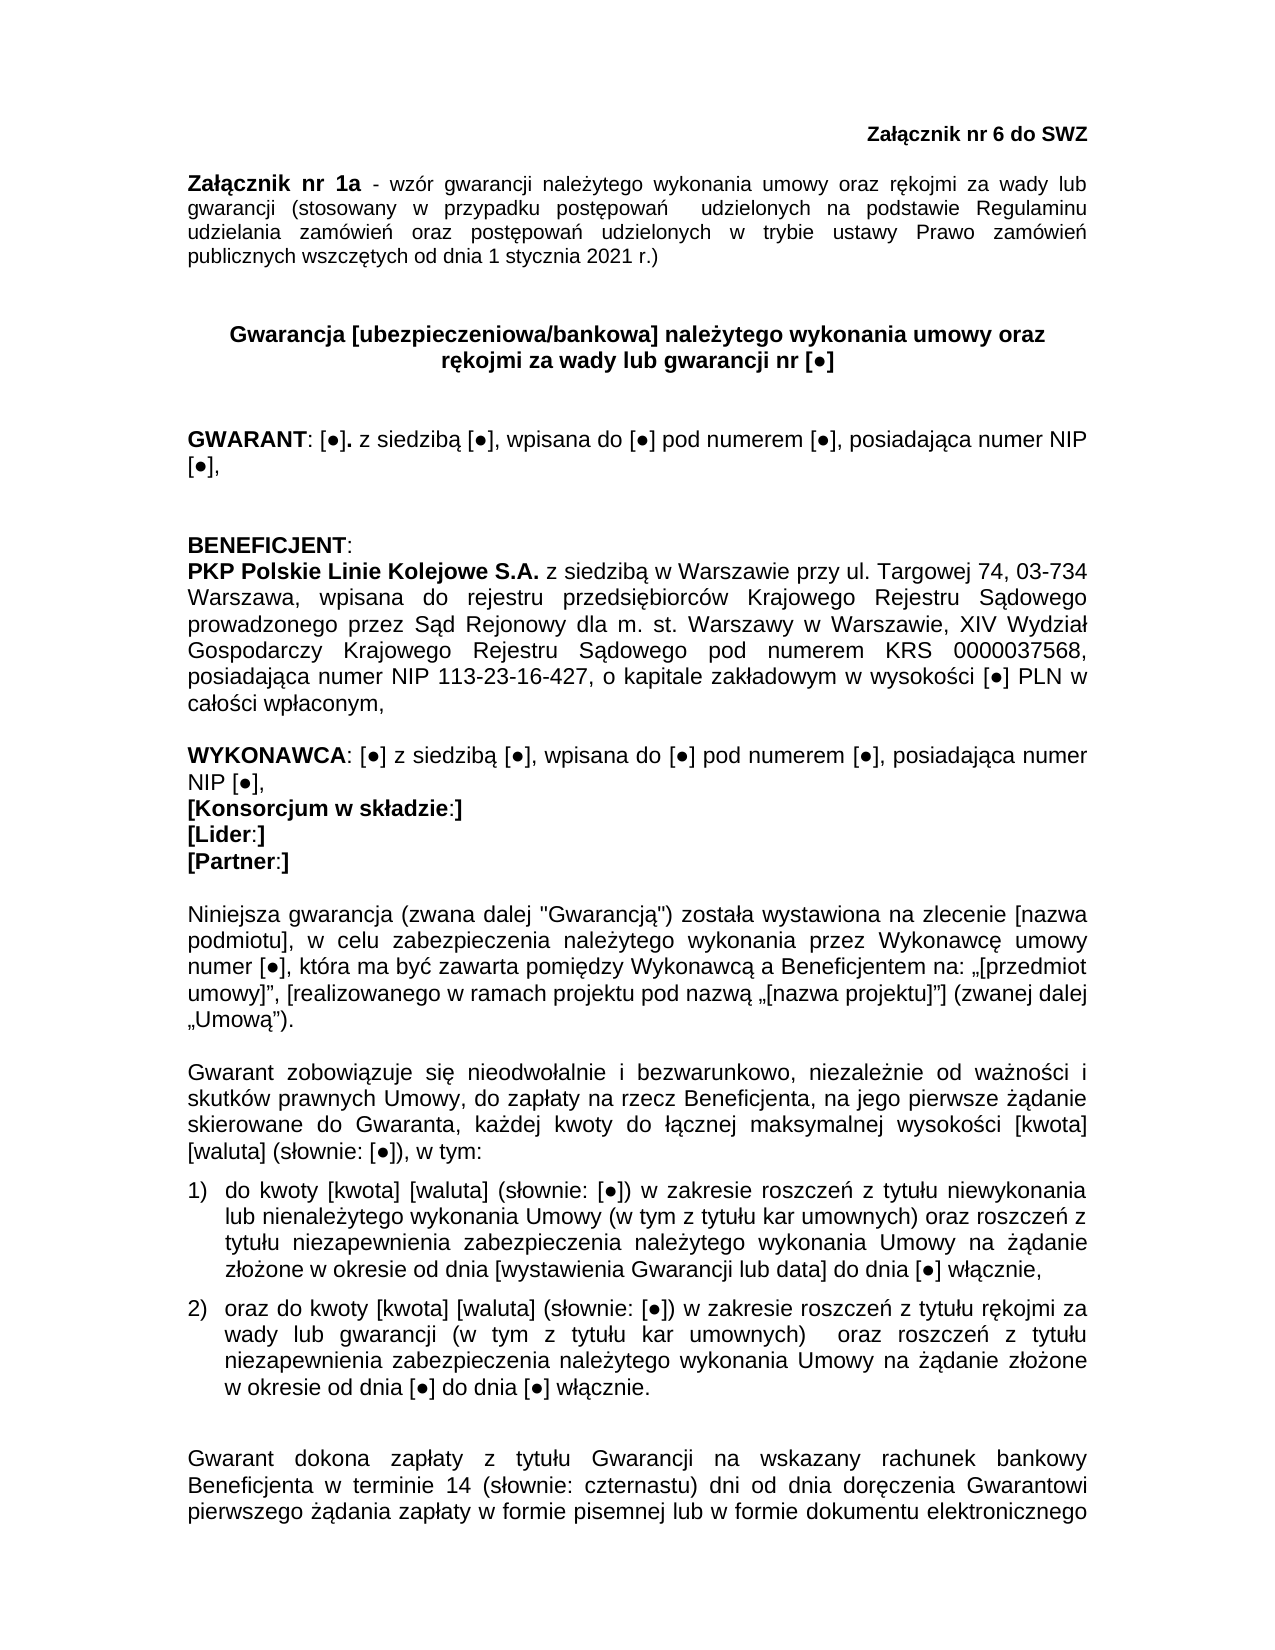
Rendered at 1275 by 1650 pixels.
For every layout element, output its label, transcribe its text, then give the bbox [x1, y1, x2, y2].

text [Partner:] [187, 848, 1088, 874]
text Gwarant zobowiązuje się nieodwołalnie i bezwarunkowo, niezależnie od ważności i skutków prawnych Umowy, do zapłaty na rzecz Beneficjenta, na jego pierwsze żądanie skierowane do Gwaranta, każdej kwoty do łącznej maksymalnej wysokości [kwota] [waluta] (słownie: [●]), w tym: [187, 1059, 1088, 1164]
text [Lider:] [187, 821, 1088, 848]
text WYKONAWCA: [●] z siedzibą [●], wpisana do [●] pod numerem [●], posiadająca numer NIP [●], [187, 742, 1088, 795]
list do kwoty [kwota] [waluta] (słownie: [●]) w zakresie roszczeń z tytułu niewykonania lub nienależytego wykonania Umowy (w tym z tytułu kar umownych) oraz roszczeń z tytułu niezapewnienia zabezpieczenia należytego wykonania Umowy na żądanie złożone w okresie od dnia [wystawienia Gwarancji lub data] do dnia [●] włącznie, [187, 1177, 1088, 1282]
text Niniejsza gwarancja (zwana dalej "Gwarancją") została wystawiona na zlecenie [nazwa podmiotu], w celu zabezpieczenia należytego wykonania przez Wykonawcę umowy numer [●], która ma być zawarta pomiędzy Wykonawcą a Beneficjentem na: „[przedmiot umowy]”, [realizowanego w ramach projektu pod nazwą „[nazwa projektu]”] (zwanej dalej „Umową”). [187, 901, 1088, 1032]
text Gwarancja [ubezpieczeniowa/bankowa] należytego wykonania umowy oraz rękojmi za wady lub gwarancji nr [●] [187, 321, 1088, 373]
text BENEFICJENT: [187, 532, 1088, 558]
list oraz do kwoty [kwota] [waluta] (słownie: [●]) w zakresie roszczeń z tytułu rękojmi za wady lub gwarancji (w tym z tytułu kar umownych) oraz roszczeń z tytułu niezapewnienia zabezpieczenia należytego wykonania Umowy na żądanie złożone w okresie od dnia [●] do dnia [●] włącznie. [187, 1294, 1088, 1400]
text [187, 1445, 1088, 1524]
text [Konsorcjum w składzie:] [187, 795, 1088, 821]
text PKP Polskie Linie Kolejowe S.A. z siedzibą w Warszawie przy ul. Targowej 74, 03-734 Warszawa, wpisana do rejestru przedsiębiorców Krajowego Rejestru Sądowego prowadzonego przez Sąd Rejonowy dla m. st. Warszawy w Warszawie, XIV Wydział Gospodarczy Krajowego Rejestru Sądowego pod numerem KRS 0000037568, posiadająca numer NIP 113-23-16-427, o kapitale zakładowym w wysokości [●] PLN w całości wpłaconym, [187, 558, 1088, 716]
text Załącznik nr 1a - wzór gwarancji należytego wykonania umowy oraz rękojmi za wady lub gwarancji (stosowany w przypadku postępowań udzielonych na podstawie Regulaminu udzielania zamówień oraz postępowań udzielonych w trybie ustawy Prawo zamówień publicznych wszczętych od dnia 1 stycznia 2021 r.) [187, 170, 1088, 268]
text GWARANT: [●]. z siedzibą [●], wpisana do [●] pod numerem [●], posiadająca numer NIP [●], [187, 426, 1088, 479]
